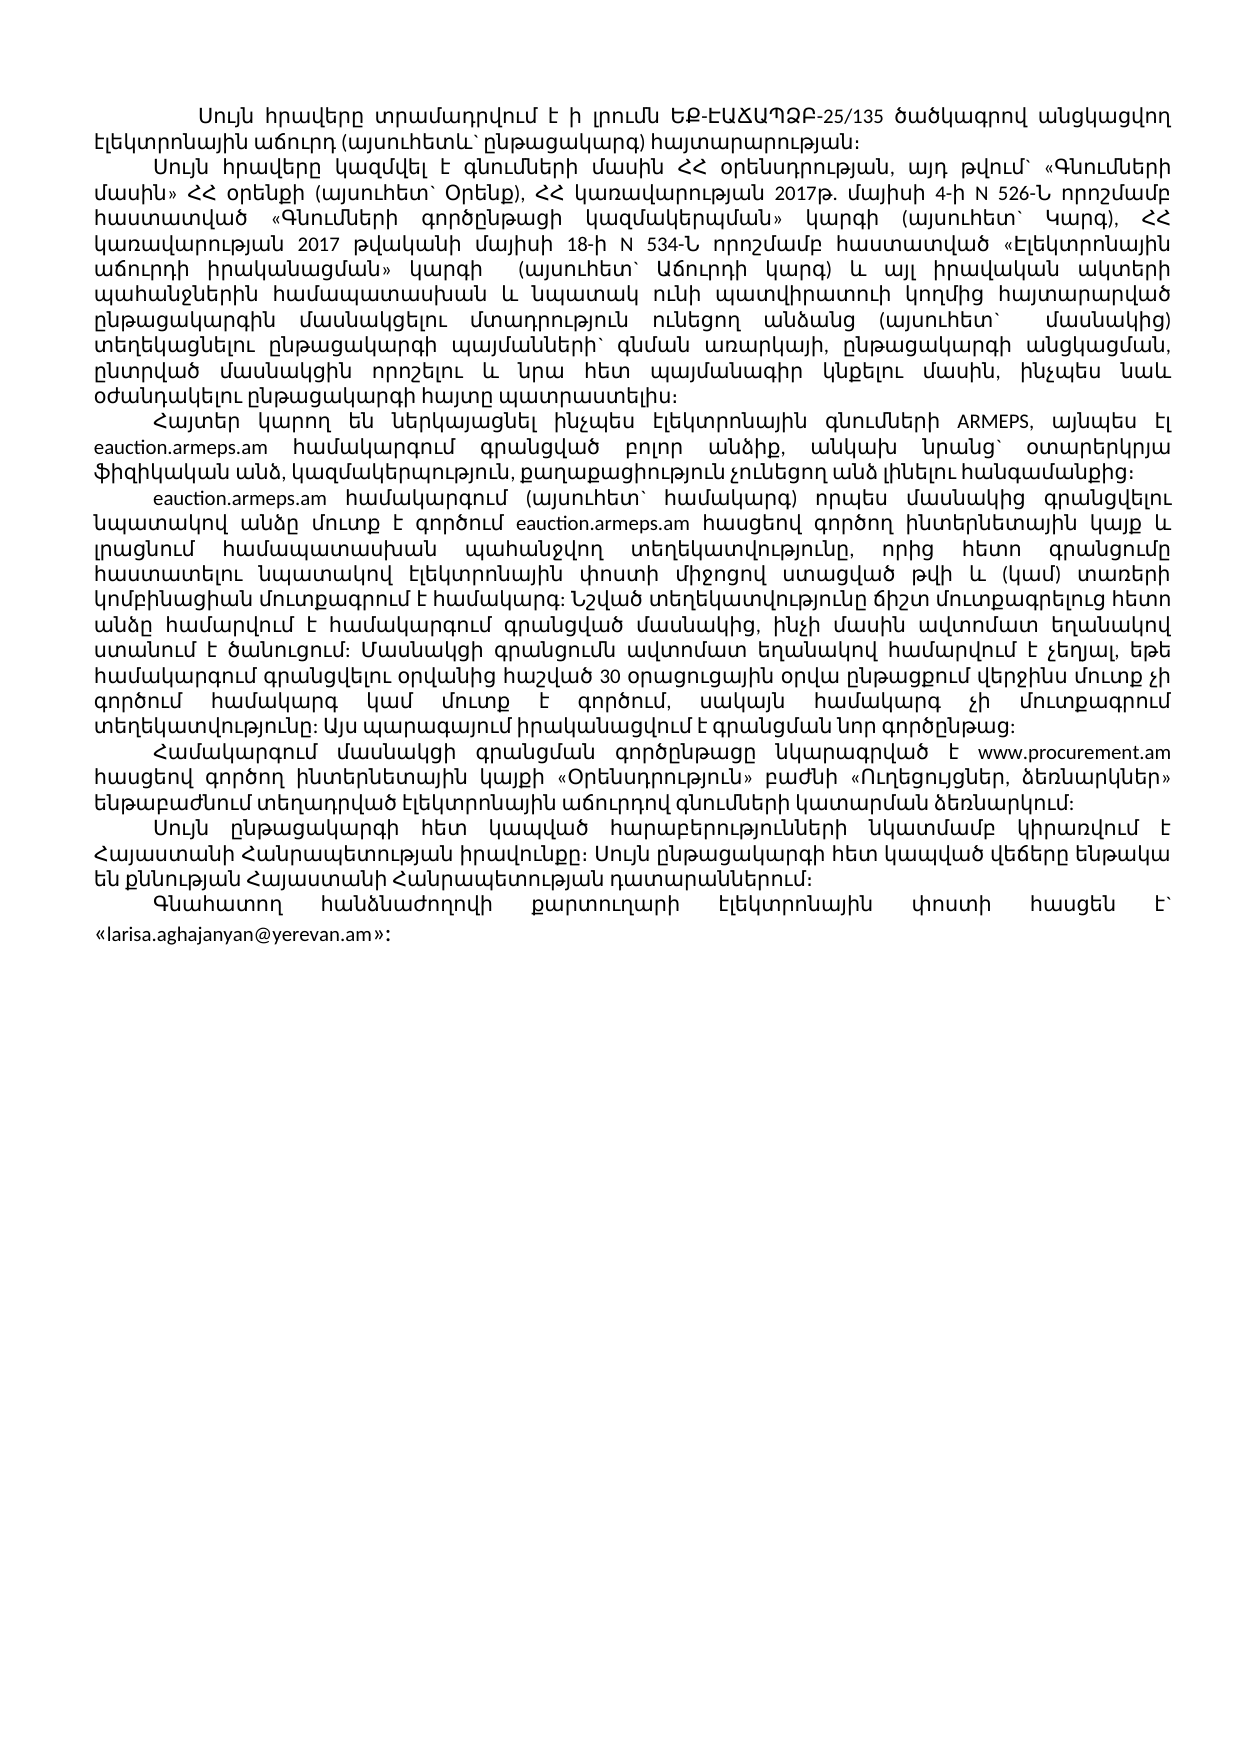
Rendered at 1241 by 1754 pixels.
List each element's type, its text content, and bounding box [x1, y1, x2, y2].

text Գնահատող հանձնաժողովի քարտուղարի էլեկտրոնային փոստի հասցեն է` «larisa.aghajanyan@yerevan.am»: [94, 892, 1171, 948]
text Սույն հրավերը կազմվել է գնումների մասին ՀՀ օրենսդրության, այդ թվում` «Գնումների մասին» ՀՀ օրենքի (այսուհետ` Օրենք), ՀՀ կառավարության 2017թ. մայիսի 4-ի N 526-Ն որոշմամբ հաստատված «Գնումների գործընթացի կազմակերպման» կարգի (այսուհետ` Կարգ), ՀՀ կառավարության 2017 թվականի մայիսի 18-ի N 534-Ն որոշմամբ հաստատված «Էլեկտրոնային աճուրդի իրականացման» կարգի (այսուհետ` Աճուրդի կարգ) և այլ իրավական ակտերի պահանջներին համապատասխան և նպատակ ունի պատվիրատուի կողմից հայտարարված ընթացակարգին մասնակցելու մտադրություն ունեցող անձանց (այսուհետ` մասնակից) տեղեկացնելու ընթացակարգի պայմանների` գնման առարկայի, ընթացակարգի անցկացման, ընտրված մասնակցին որոշելու և նրա հետ պայմանագիր կնքելու մասին, ինչպես նաև օժանդակելու ընթացակարգի հայտը պատրաստելիս։ [94, 154, 1171, 409]
text Սույն հրավերը տրամադրվում է ի լրումն ԵՔ-ԷԱՃԱՊՁԲ-25/135 ծածկագրով անցկացվող էլեկտրոնային աճուրդ (այսուհետև` ընթացակարգ) հայտարարության։ [94, 104, 1171, 154]
text Համակարգում մասնակցի գրանցման գործընթացը նկարագրված է www.procurement.am հասցեով գործող ինտերնետային կայքի «Օրենսդրություն» բաժնի «Ուղեցույցներ, ձեռնարկներ» ենթաբաժնում տեղադրված էլեկտրոնային աճուրդով գնումների կատարման ձեռնարկում: [94, 739, 1171, 815]
text Հայտեր կարող են ներկայացնել ինչպես էլեկտրոնային գնումների ARMEPS, այնպես էլ eauction.armeps.am համակարգում գրանցված բոլոր անձիք, անկախ նրանց` օտարերկրյա ֆիզիկական անձ, կազմակերպություն, քաղաքացիություն չունեցող անձ լինելու հանգամանքից։ [94, 409, 1171, 485]
text eauction.armeps.am համակարգում (այսուհետ` համակարգ) որպես մասնակից գրանցվելու նպատակով անձը մուտք է գործում eauction.armeps.am հասցեով գործող ինտերնետային կայք և լրացնում համապատասխան պահանջվող տեղեկատվությունը, որից հետո գրանցումը հաստատելու նպատակով էլեկտրոնային փոստի միջոցով ստացված թվի և (կամ) տառերի կոմբինացիան մուտքագրում է համակարգ: Նշված տեղեկատվությունը ճիշտ մուտքագրելուց հետո անձը համարվում է համակարգում գրանցված մասնակից, ինչի մասին ավտոմատ եղանակով ստանում է ծանուցում: Մասնակցի գրանցումն ավտոմատ եղանակով համարվում է չեղյալ, եթե համակարգում գրանցվելու օրվանից հաշված 30 օրացուցային օրվա ընթացքում վերջինս մուտք չի գործում համակարգ կամ մուտք է գործում, սակայն համակարգ չի մուտքագրում տեղեկատվությունը: Այս պարագայում իրականացվում է գրանցման նոր գործընթաց: [94, 485, 1171, 739]
text Սույն ընթացակարգի հետ կապված հարաբերությունների նկատմամբ կիրառվում է Հայաստանի Հանրապետության իրավունքը։ Սույն ընթացակարգի հետ կապված վեճերը ենթակա են քննության Հայաստանի Հանրապետության դատարաններում։ [94, 815, 1171, 892]
